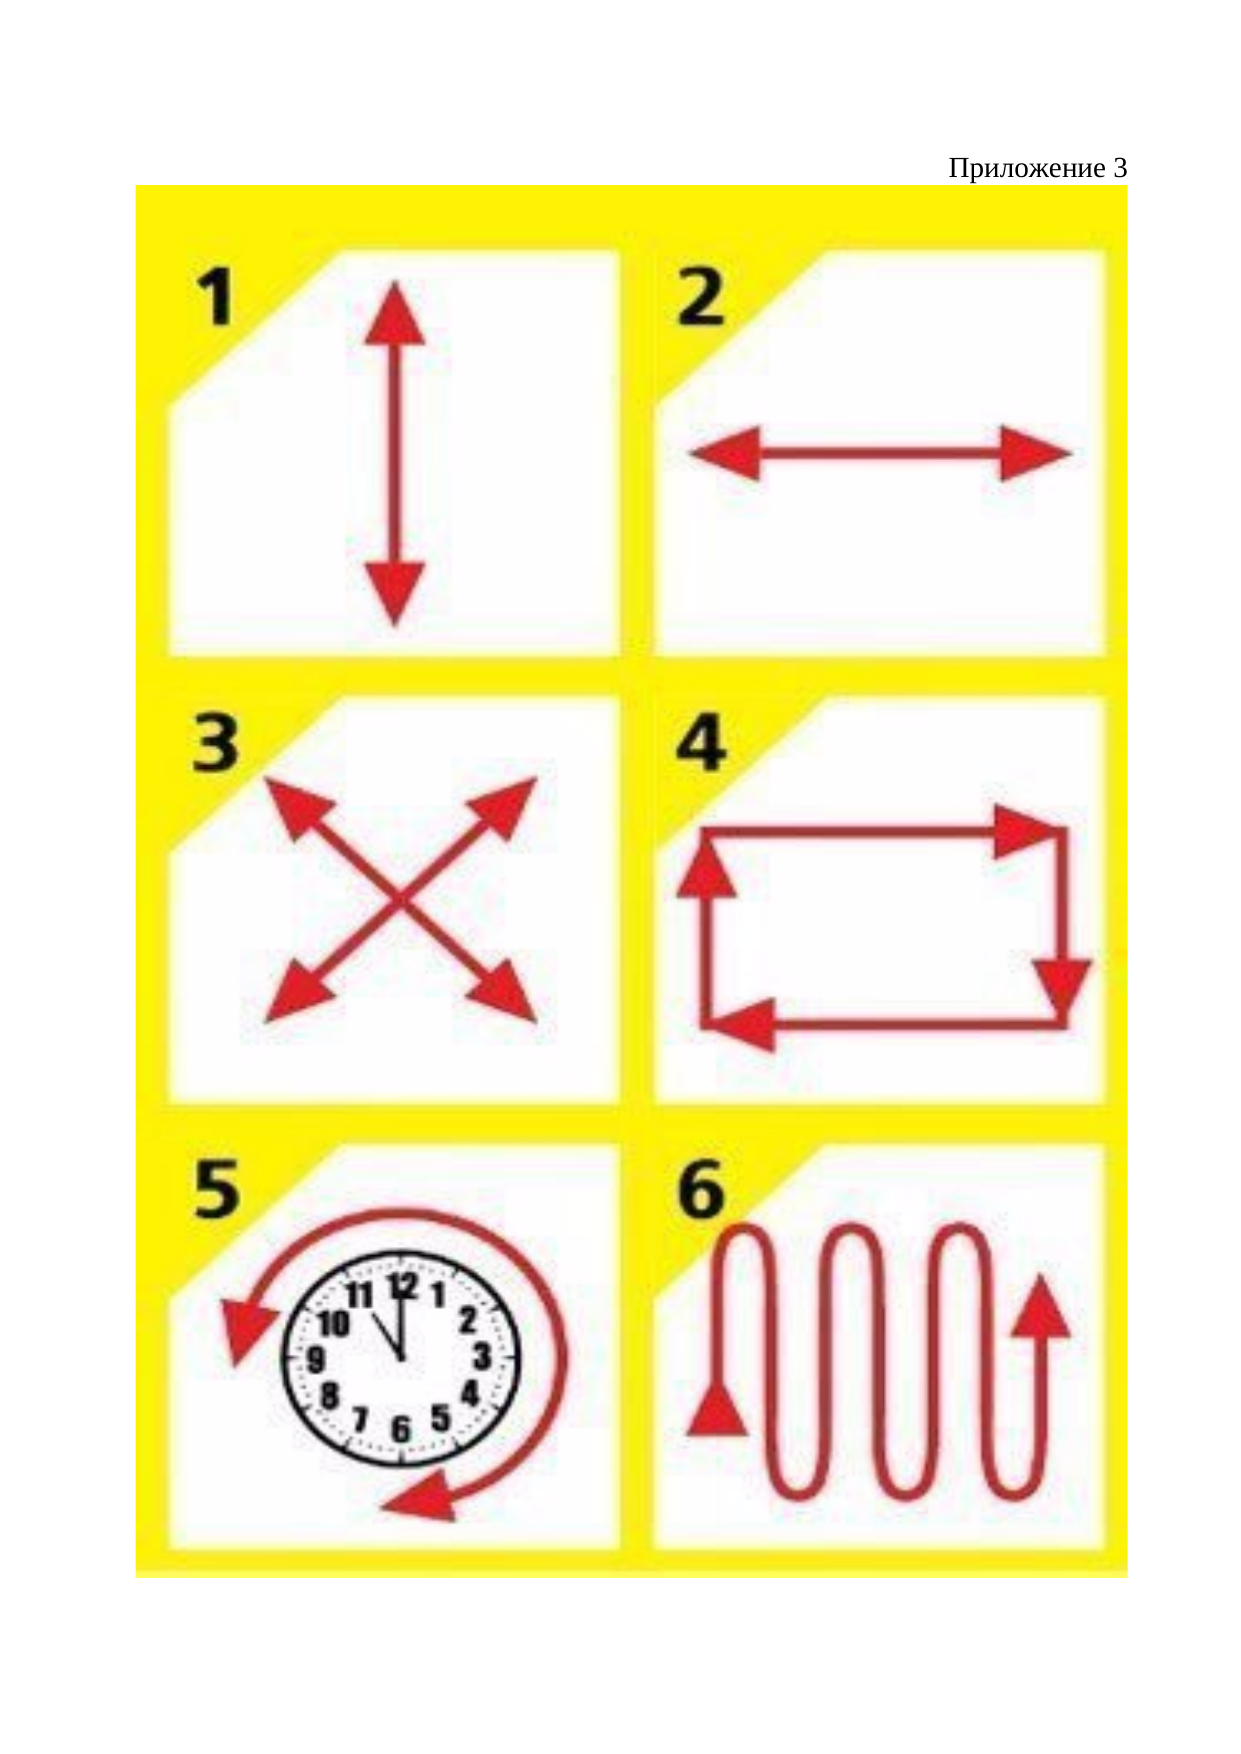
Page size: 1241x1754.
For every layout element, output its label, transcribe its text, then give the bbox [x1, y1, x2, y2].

picture [135, 185, 1128, 1578]
